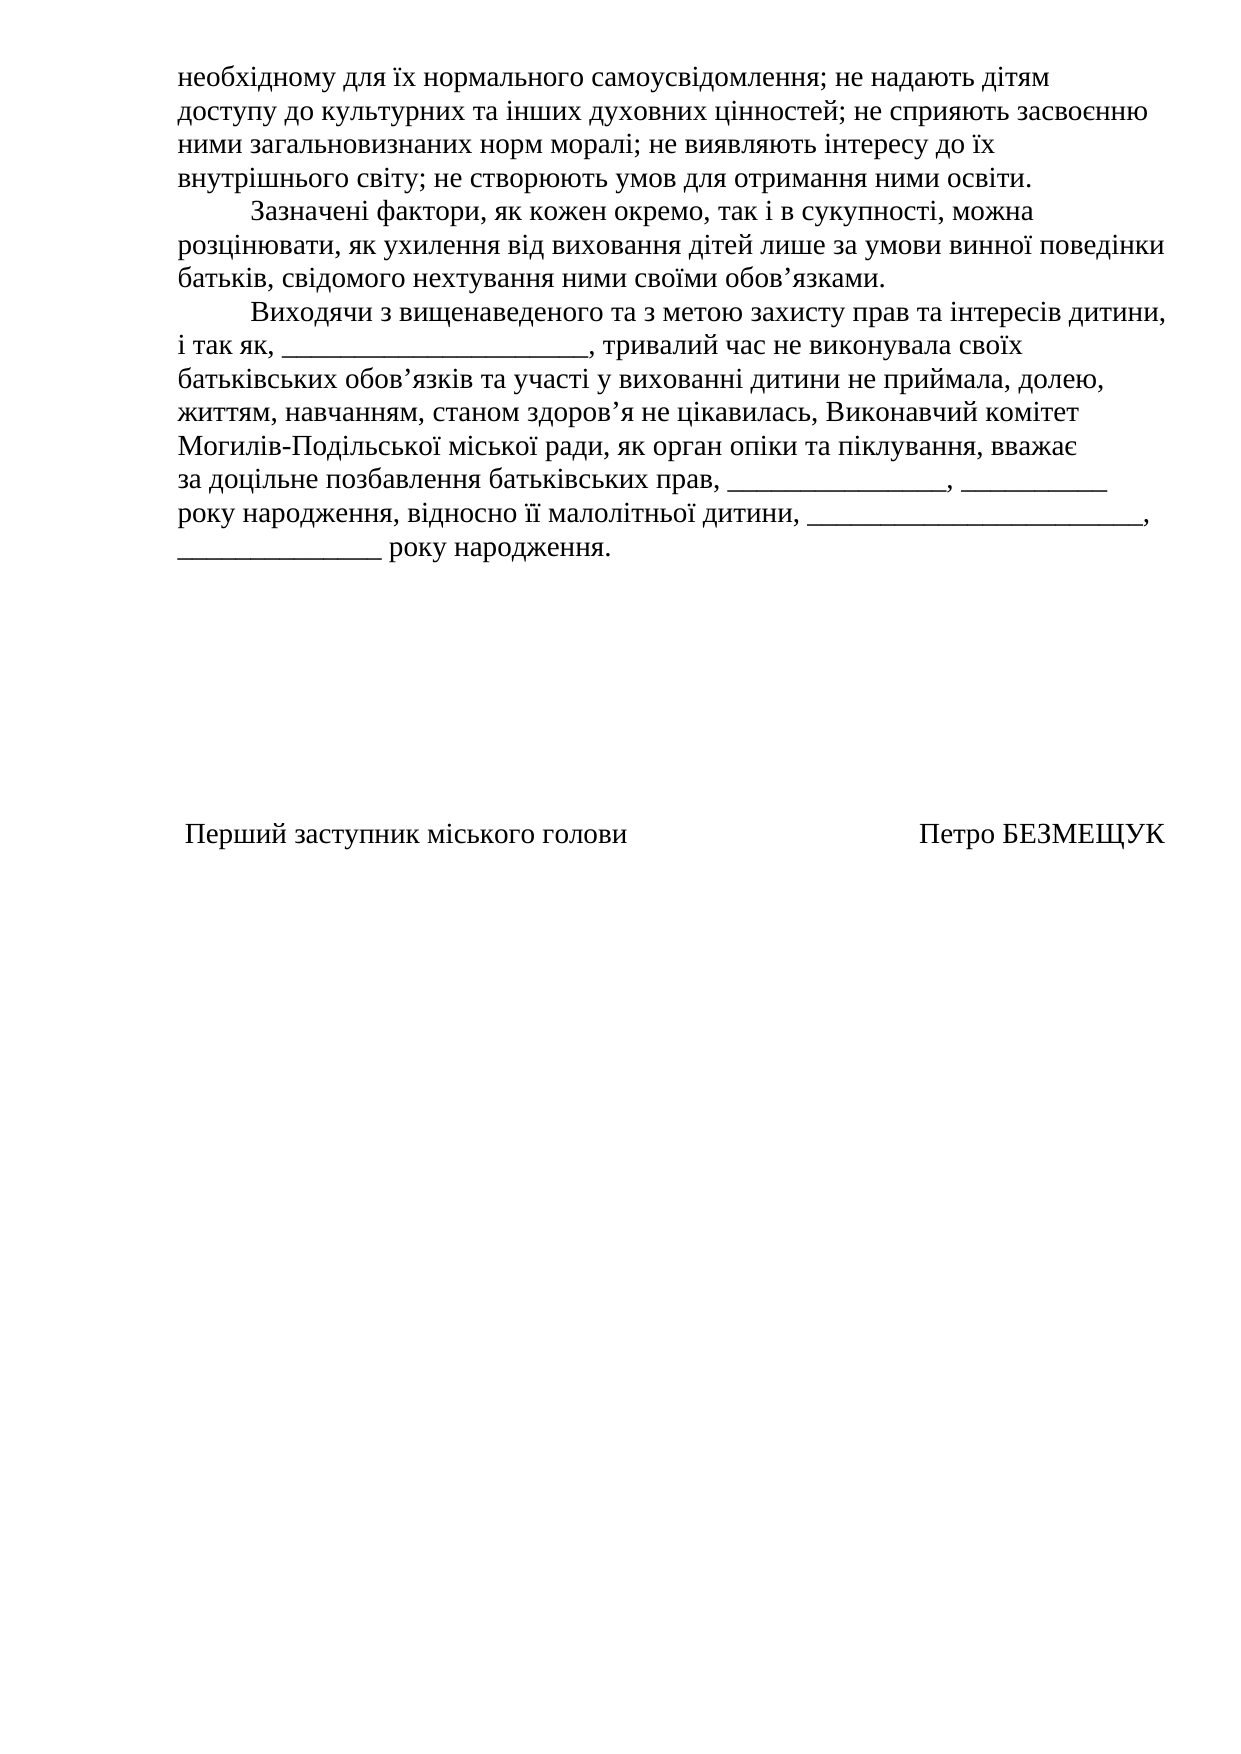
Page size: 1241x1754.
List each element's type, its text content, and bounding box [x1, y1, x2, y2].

text за доцільне позбавлення батьківських прав, _______________, __________ року народження, відносно її малолітньої дитини, _______________________, ______________ року народження. [177, 462, 1167, 562]
text доступу до культурних та інших духовних цінностей; не сприяють засвоєнню ними загальновизнаних норм моралі; не виявляють інтересу до їх внутрішнього світу; не створюють умов для отримання ними освіти. Зазначені фактори, як кожен окремо, так і в сукупності, можна розцінювати, як ухилення від виховання дітей лише за умови винної поведінки батьків, свідомого нехтування ними своїми обов’язками. [177, 93, 1167, 294]
text Виходячи з вищенаведеного та з метою захисту прав та інтересів дитини, і так як, _____________________, тривалий час не виконувала своїх батьківських обов’язків та участі у вихованні дитини не приймала, долею, життям, навчанням, станом здоров’я не цікавилась, Виконавчий комітет Могилів-Подільської міської ради, як орган опіки та піклування, вважає [177, 294, 1167, 462]
text Перший заступник міського голови Петро БЕЗМЕЩУК [177, 816, 1167, 850]
text необхідному для їх нормального самоусвідомлення; не надають дітям [177, 59, 1167, 93]
